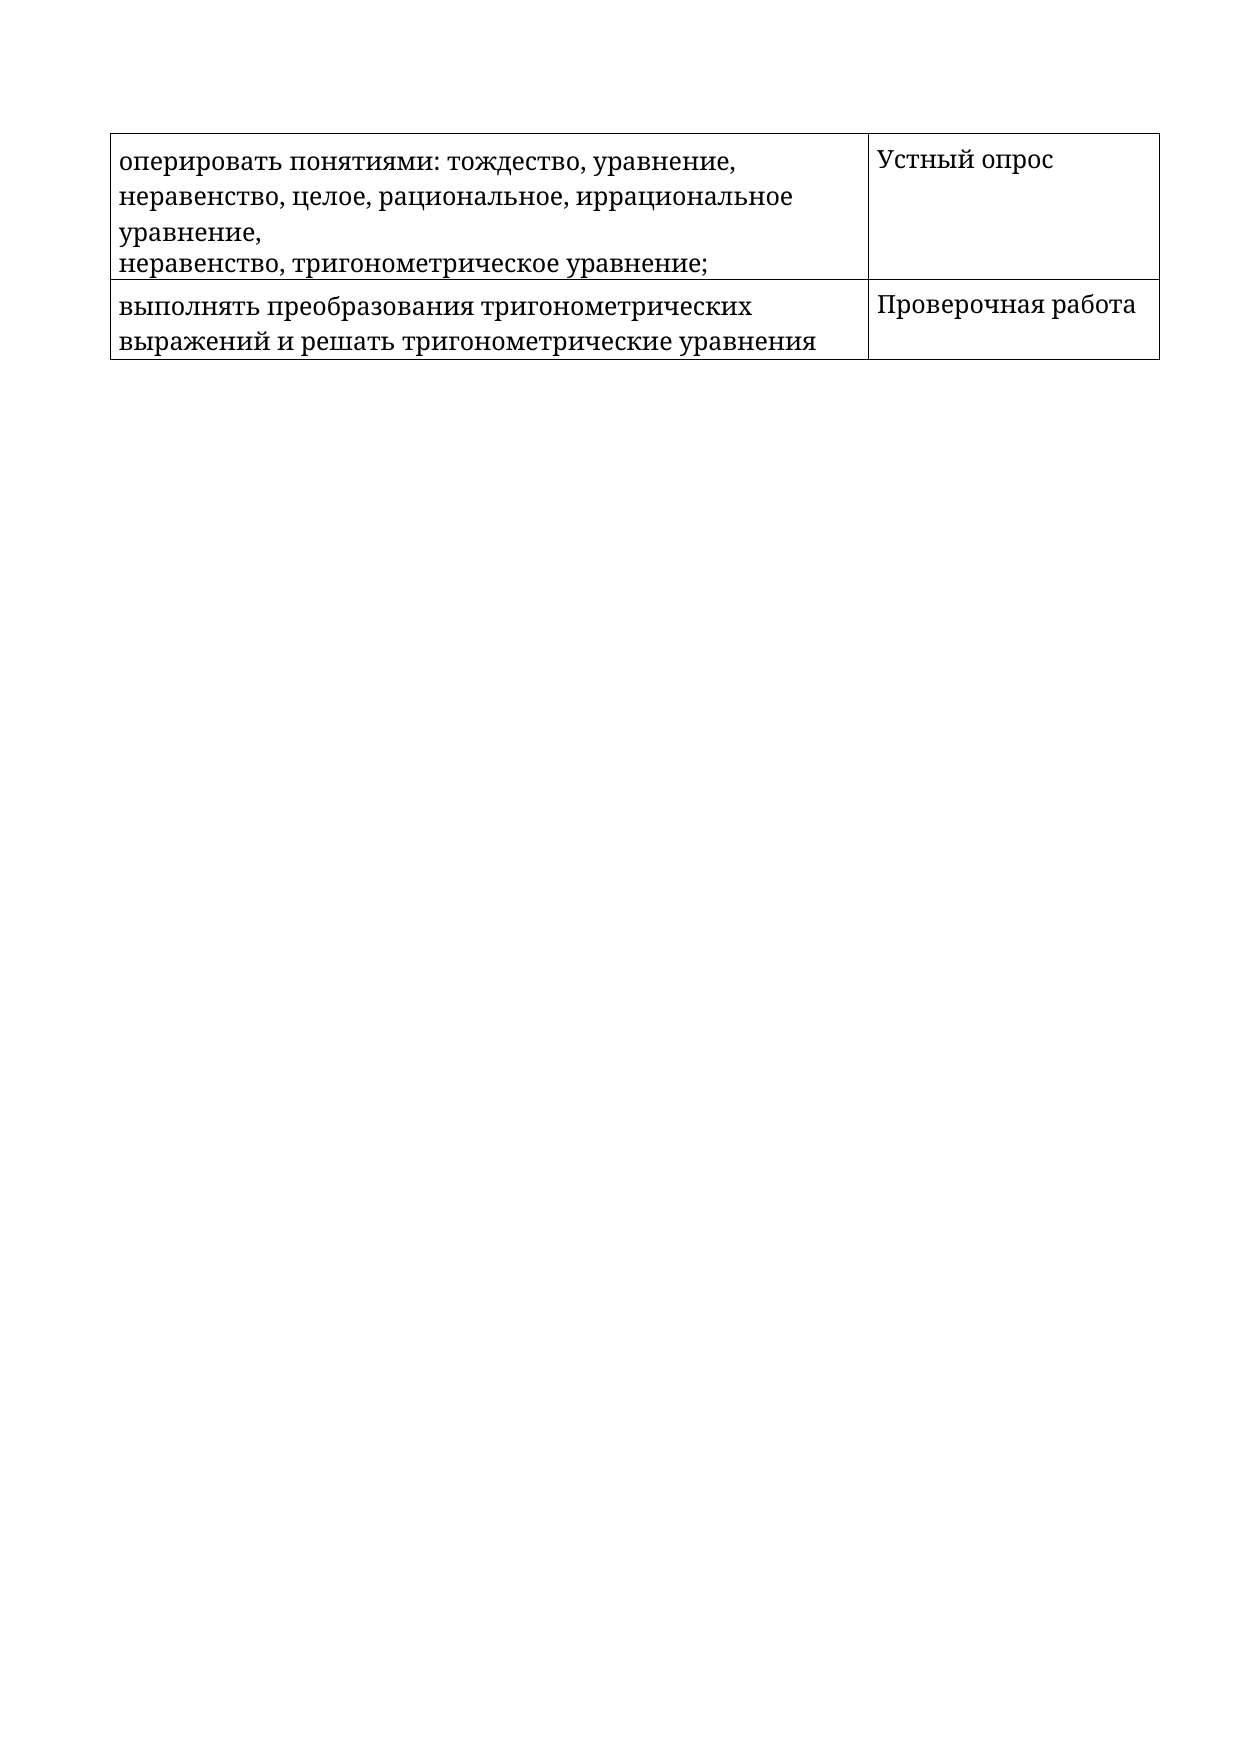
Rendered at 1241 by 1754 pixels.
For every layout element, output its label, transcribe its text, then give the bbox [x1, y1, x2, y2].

table_cell Устный опрос [869, 134, 1159, 278]
table_cell выполнять преобразования тригонометрических выражений и решать тригонометрические уравнения [111, 280, 868, 359]
table_cell оперировать понятиями: тождество, уравнение, неравенство, целое, рациональное, иррациональное уравнение, неравенство, тригонометрическое уравнение; [111, 134, 868, 278]
table_cell Проверочная работа [869, 280, 1159, 359]
